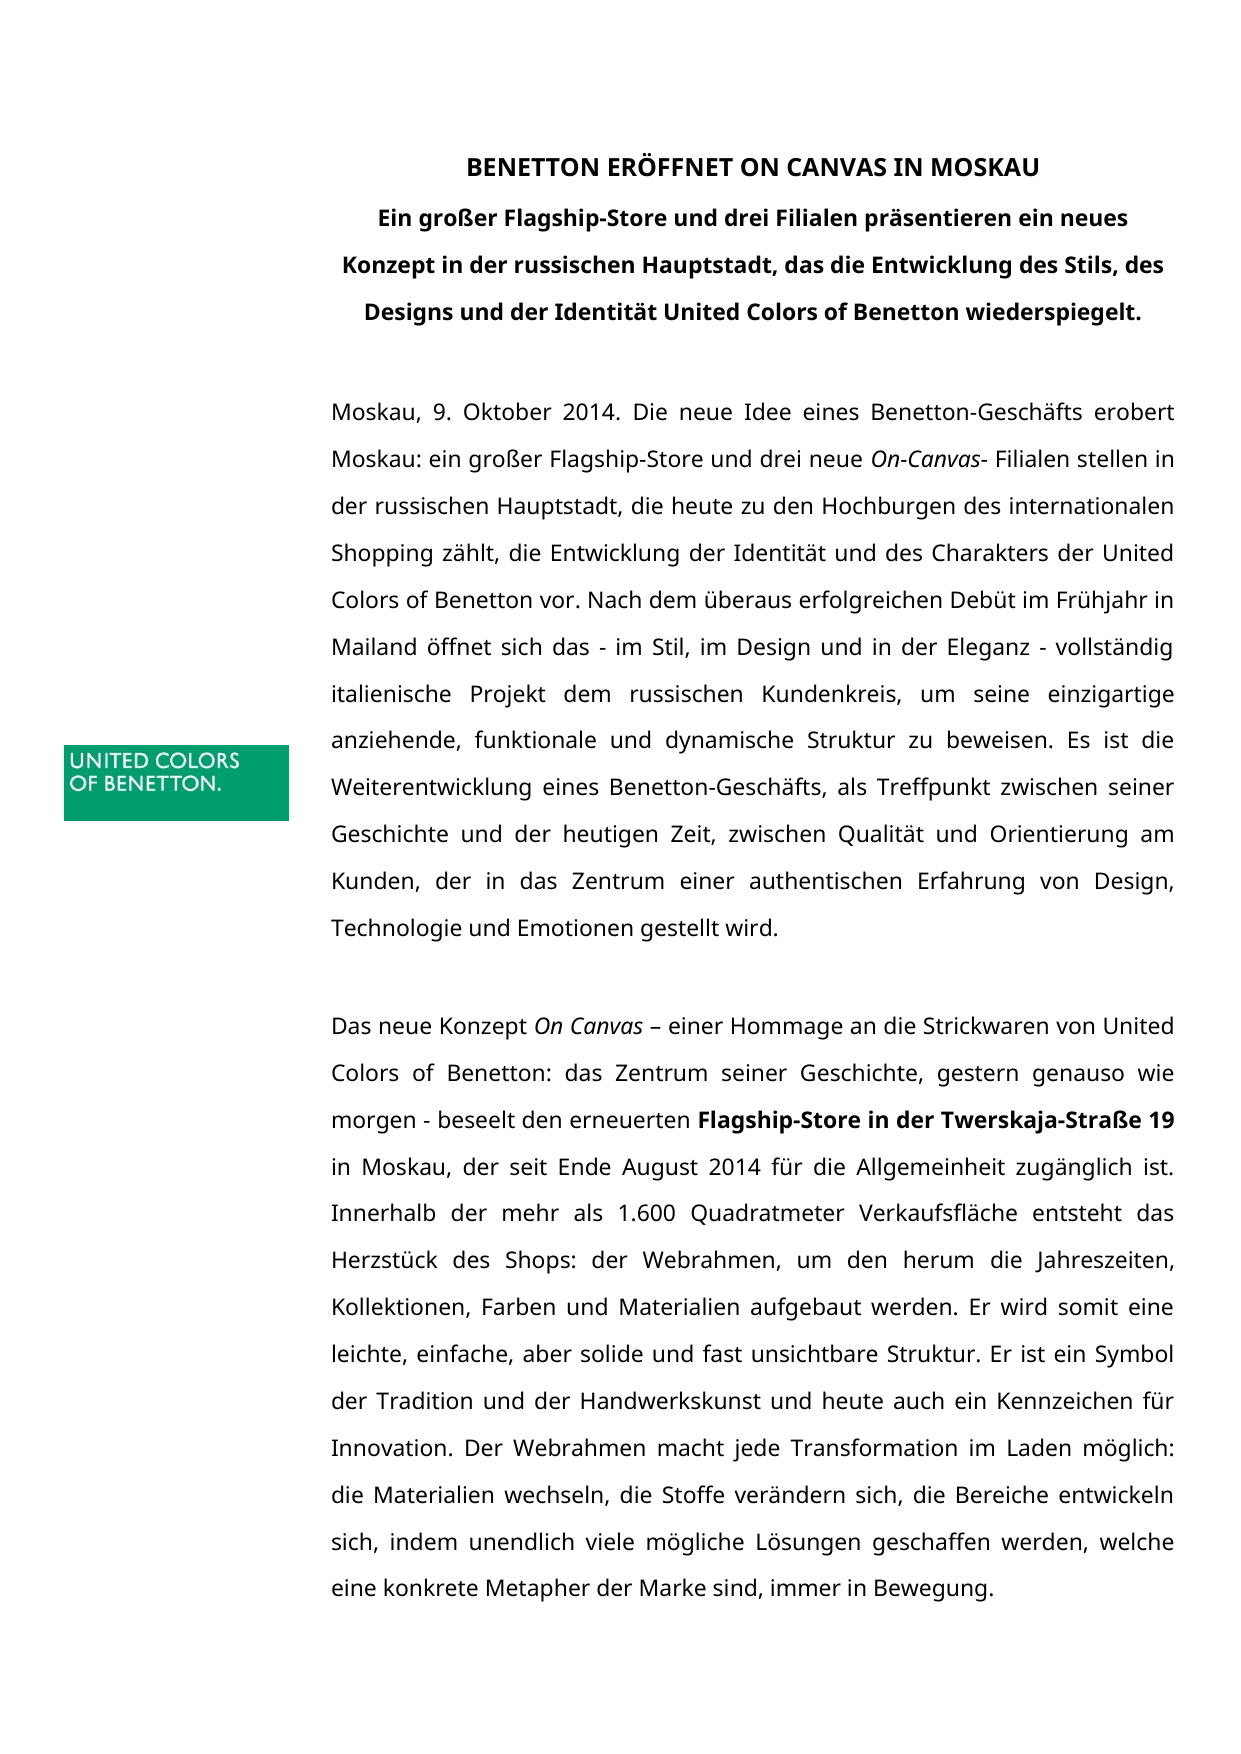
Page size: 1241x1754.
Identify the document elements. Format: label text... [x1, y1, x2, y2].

picture [63, 745, 289, 821]
text Ein großer Flagship-Store und drei Filialen präsentieren ein neues Konzept in der russischen Hauptstadt, das die Entwicklung des Stils, des Designs und der Identität United Colors of Benetton wiederspiegelt. [331, 202, 1175, 327]
text Das neue Konzept On Canvas – einer Hommage an die Strickwaren von United Colors of Benetton: das Zentrum seiner Geschichte, gestern genauso wie morgen - beseelt den erneuerten Flagship-Store in der Twerskaja-Straße 19 in Moskau, der seit Ende August 2014 für die Allgemeinheit zugänglich ist. Innerhalb der mehr als 1.600 Quadratmeter Verkaufsfläche entsteht das Herzstück des Shops: der Webrahmen, um den herum die Jahreszeiten, Kollektionen, Farben und Materialien aufgebaut werden. Er wird somit eine leichte, einfache, aber solide und fast unsichtbare Struktur. Er ist ein Symbol der Tradition und der Handwerkskunst und heute auch ein Kennzeichen für Innovation. Der Webrahmen macht jede Transformation im Laden möglich: die Materialien wechseln, die Stoffe verändern sich, die Bereiche entwickeln sich, indem unendlich viele mögliche Lösungen geschaffen werden, welche eine konkrete Metapher der Marke sind, immer in Bewegung. [331, 1010, 1175, 1603]
text Moskau, 9. Oktober 2014. Die neue Idee eines Benetton-Geschäfts erobert Moskau: ein großer Flagship-Store und drei neue On-Canvas- Filialen stellen in der russischen Hauptstadt, die heute zu den Hochburgen des internationalen Shopping zählt, die Entwicklung der Identität und des Charakters der United Colors of Benetton vor. Nach dem überaus erfolgreichen Debüt im Frühjahr in Mailand öffnet sich das - im Stil, im Design und in der Eleganz - vollständig italienische Projekt dem russischen Kundenkreis, um seine einzigartige anziehende, funktionale und dynamische Struktur zu beweisen. Es ist die Weiterentwicklung eines Benetton-Geschäfts, als Treffpunkt zwischen seiner Geschichte und der heutigen Zeit, zwischen Qualität und Orientierung am Kunden, der in das Zentrum einer authentischen Erfahrung von Design, Technologie und Emotionen gestellt wird. [331, 396, 1175, 943]
text BENETTON ERÖFFNET ON CANVAS IN MOSKAU﻿ [331, 148, 1175, 184]
